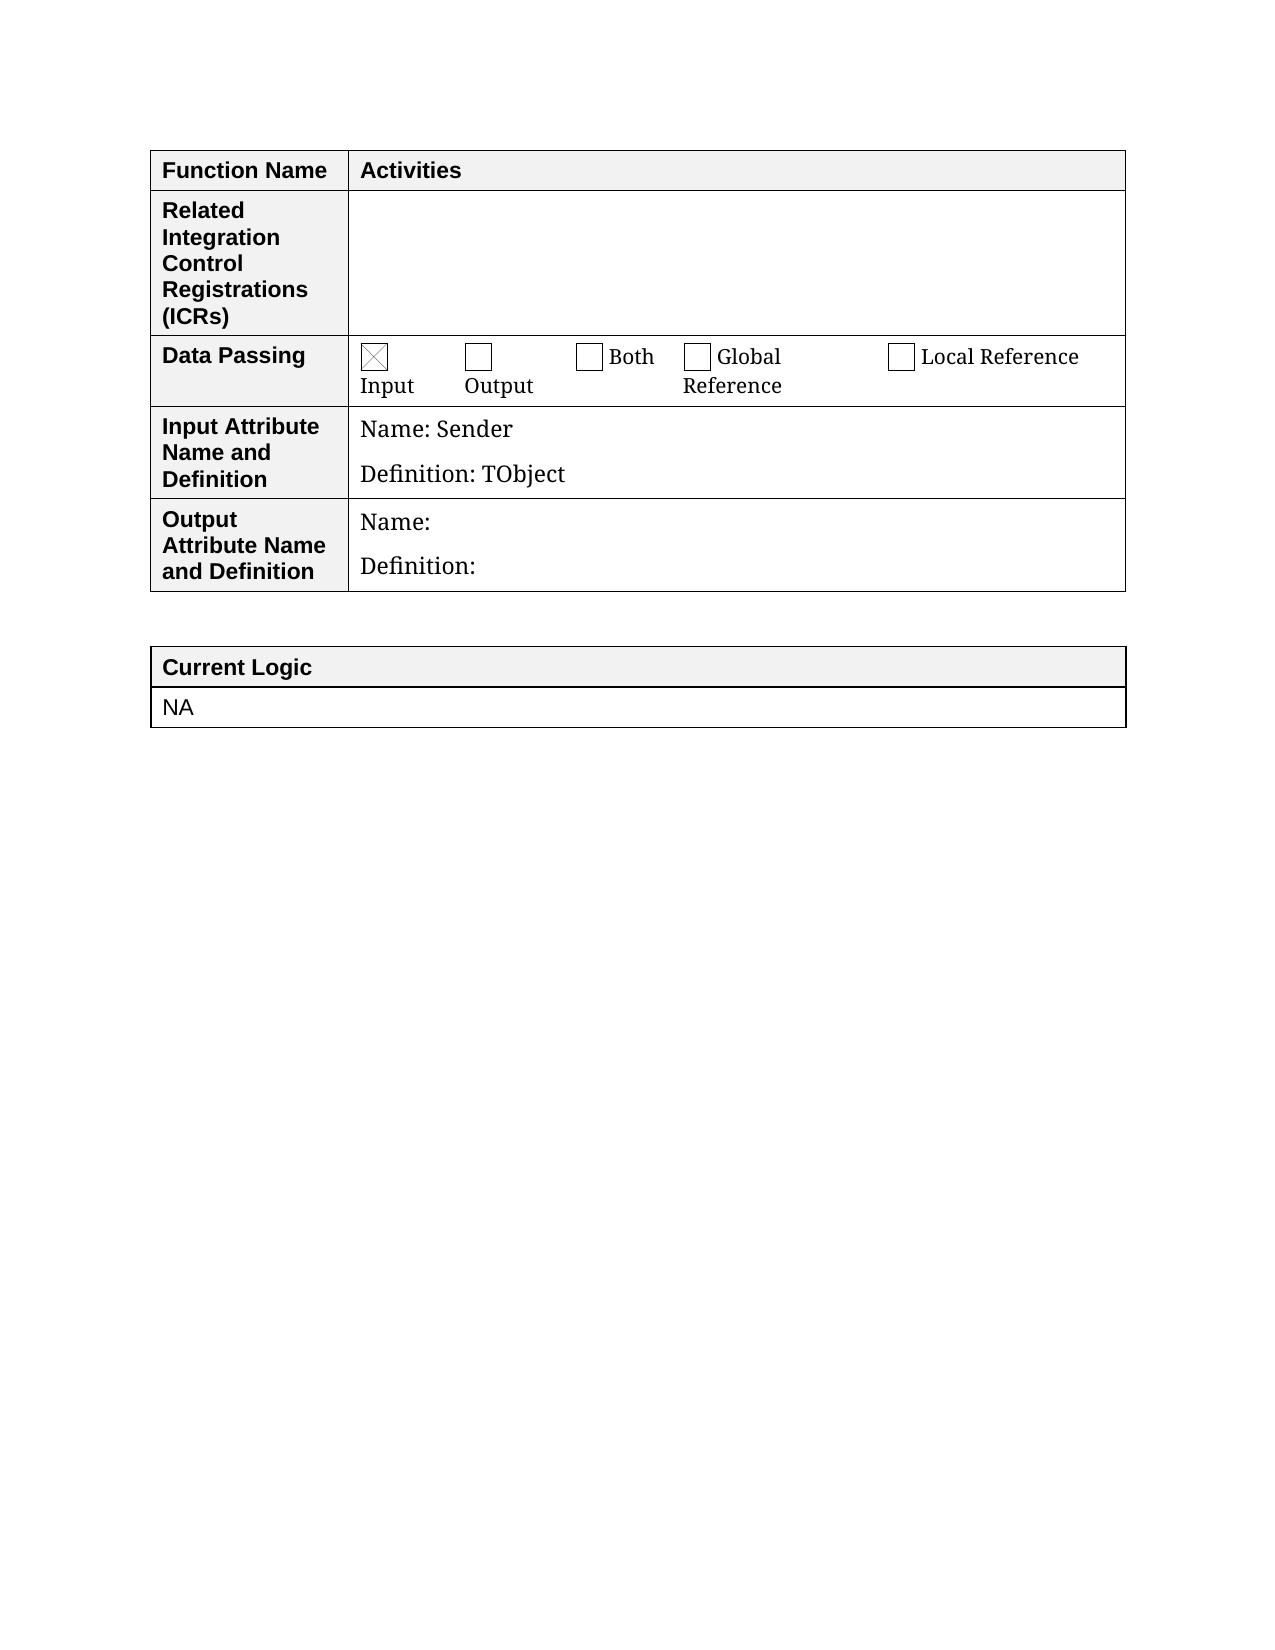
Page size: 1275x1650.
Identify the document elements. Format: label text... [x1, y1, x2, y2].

table_cell Name: Sender [349, 407, 1125, 450]
table_cell Name: [349, 499, 1125, 543]
table_header Function Name [151, 151, 348, 190]
table_header Current Logic [152, 647, 1125, 686]
table_cell Output [453, 336, 563, 406]
table_cell Definition: TObject [349, 450, 1125, 498]
table_cell Local Reference [876, 336, 1125, 406]
table_cell Output Attribute Name and Definition [151, 499, 348, 591]
table_cell [349, 191, 1125, 335]
table_cell Data Passing [151, 336, 348, 406]
table_cell Input [349, 336, 453, 406]
table_cell Definition: [349, 543, 1125, 591]
table_cell Global Reference [671, 336, 876, 406]
table_cell NA [152, 688, 1125, 726]
table_header Activities [349, 151, 1125, 190]
table_cell Related Integration Control Registrations (ICRs) [151, 191, 348, 335]
table_cell Input Attribute Name and Definition [151, 407, 348, 498]
table_cell Both [564, 336, 671, 406]
